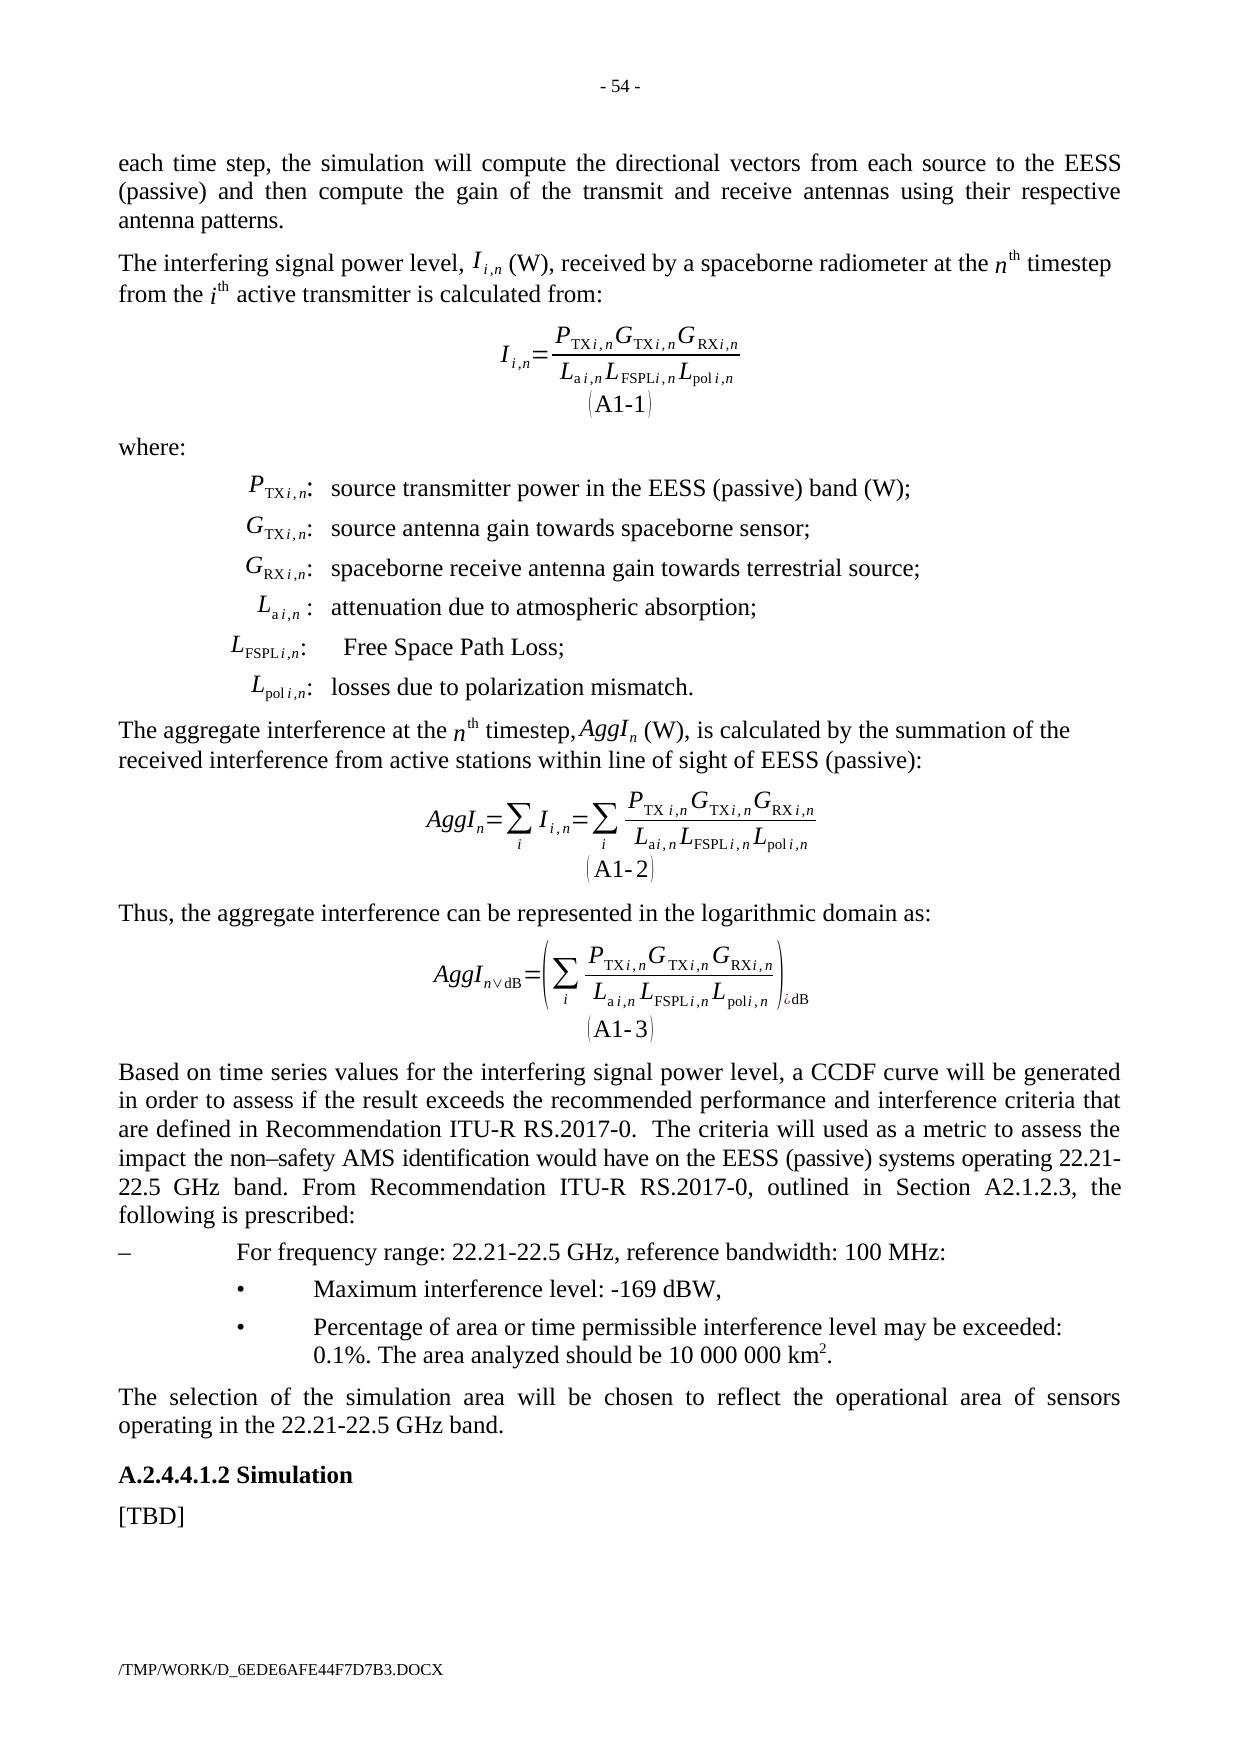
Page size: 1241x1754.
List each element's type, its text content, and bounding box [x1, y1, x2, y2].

text : source transmitter power in the EESS (passive) band (W); [118, 469, 1122, 503]
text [118, 148, 1122, 234]
text : Free Space Path Loss; [118, 631, 1122, 662]
text [TBD] [118, 1501, 1122, 1530]
text The interfering signal power level, (W), received by a spaceborne radiometer at the timestep from the active transmitter is calculated from: [118, 246, 1122, 309]
text – For frequency range: 22.21-22.5 GHz, reference bandwidth: 100 MHz: [118, 1237, 1122, 1266]
text : losses due to polarization mismatch. [118, 670, 1122, 702]
text where: [118, 432, 1122, 461]
text • Percentage of area or time permissible interference level may be exceeded: 0.1%. The area analyzed should be 10 000 000 km2. [236, 1312, 1122, 1369]
subtitle A.2.4.4.1.2 Simulation [118, 1460, 1122, 1489]
text The selection of the simulation area will be chosen to reflect the operational area of sensors operating in the 22.21-22.5 GHz band. [118, 1382, 1122, 1439]
text The aggregate interference at the timestep, (W), is calculated by the summation of the received interference from active stations within line of sight of EESS (passive): [118, 714, 1122, 774]
text : spaceborne receive antenna gain towards terrestrial source; [118, 551, 1122, 583]
text : attenuation due to atmospheric absorption; [118, 591, 1122, 622]
text • Maximum interference level: -169 dBW, [236, 1274, 1122, 1303]
text Thus, the aggregate interference can be represented in the logarithmic domain as: [118, 898, 1122, 926]
text : source antenna gain towards spaceborne sensor; [118, 512, 1122, 543]
text Based on time series values for the interfering signal power level, a CCDF curve will be generated in order to assess if the result exceeds the recommended performance and interference criteria that are defined in Recommendation ITU-R RS.2017-0. The criteria will used as a metric to assess the impact the non–safety AMS identification would have on the EESS (passive) systems operating 22.21-22.5 GHz band. From Recommendation ITU-R RS.2017-0, outlined in Section A2.1.2.3, the following is prescribed: [118, 1057, 1122, 1229]
